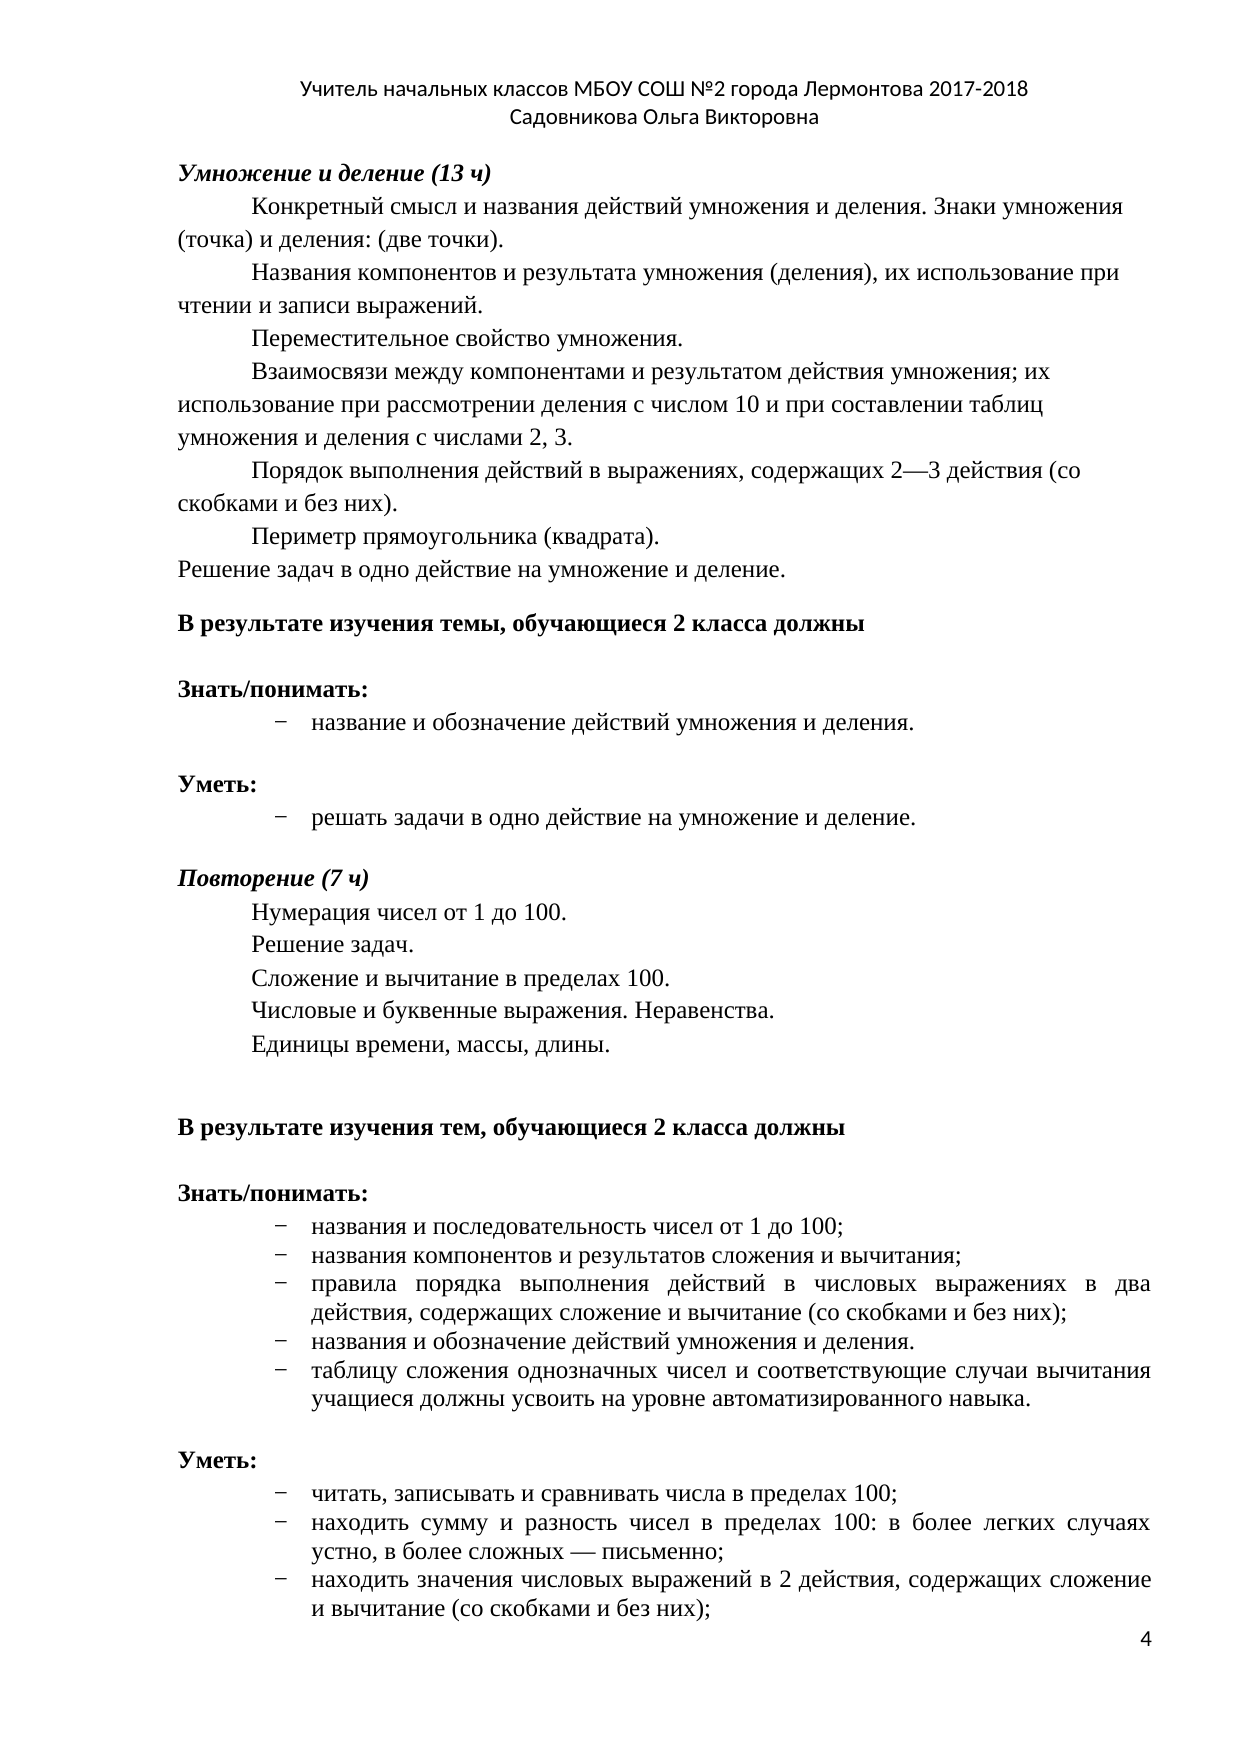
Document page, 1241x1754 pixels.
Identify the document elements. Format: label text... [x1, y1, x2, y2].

text Повторение (7 ч) [177, 863, 1152, 892]
list правила порядка выполнения действий в числовых выражениях в два действия, содержащих сложение и вычитание (со скобками и без них); [274, 1268, 1152, 1326]
text Названия компонентов и результата умножения (деления), их использование при чтении и записи выражений. [177, 257, 1152, 319]
text Порядок выполнения действий в выражениях, содержащих 2—3 действия (со скобками и без них). [177, 455, 1152, 517]
text Числовые и буквенные выражения. Неравенства. [177, 996, 1152, 1024]
list названия и последовательность чисел от 1 до 100; [274, 1211, 1152, 1240]
text Нумерация чисел от 1 до 100. [177, 897, 1152, 925]
text В результате изучения темы, обучающиеся 2 класса должны [177, 608, 1152, 637]
text Решение задач в одно действие на умножение и деление. [177, 554, 1152, 583]
list находить сумму и разность чисел в пределах 100: в более легких случаях устно, в более сложных — письменно; [274, 1507, 1152, 1564]
text Уметь: [177, 769, 1152, 797]
text Взаимосвязи между компонентами и результатом действия умножения; их использование при рассмотрении деления с числом 10 и при составлении таблиц умножения и деления с числами 2, 3. [177, 356, 1152, 451]
text Конкретный смысл и названия действий умножения и деления. Знаки умножения (точка) и деления: (две точки). [177, 191, 1152, 253]
text Решение задач. [177, 929, 1152, 958]
list названия компонентов и результатов сложения и вычитания; [274, 1240, 1152, 1268]
text Единицы времени, массы, длины. [177, 1029, 1152, 1057]
text Знать/понимать: [177, 1178, 1152, 1207]
text Знать/понимать: [177, 674, 1152, 703]
text В результате изучения тем, обучающиеся 2 класса должны [177, 1112, 1152, 1141]
list читать, записывать и сравнивать числа в пределах 100; [274, 1478, 1152, 1507]
text Умножение и деление (13 ч) [177, 158, 1152, 187]
list название и обозначение действий умножения и деления. [274, 707, 1152, 736]
text Периметр прямоугольника (квадрата). [177, 521, 1152, 550]
list решать задачи в одно действие на умножение и деление. [274, 802, 1152, 831]
text Переместительное свойство умножения. [177, 323, 1152, 352]
text Уметь: [177, 1445, 1152, 1474]
list таблицу сложения однозначных чисел и соответствующие случаи вычитания учащиеся должны усвоить на уровне автоматизированного навыка. [274, 1355, 1152, 1412]
text Сложение и вычитание в пределах 100. [177, 963, 1152, 991]
list названия и обозначение действий умножения и деления. [274, 1326, 1152, 1355]
list находить значения числовых выражений в 2 действия, содержащих сложение и вычитание (со скобками и без них); [274, 1564, 1152, 1622]
